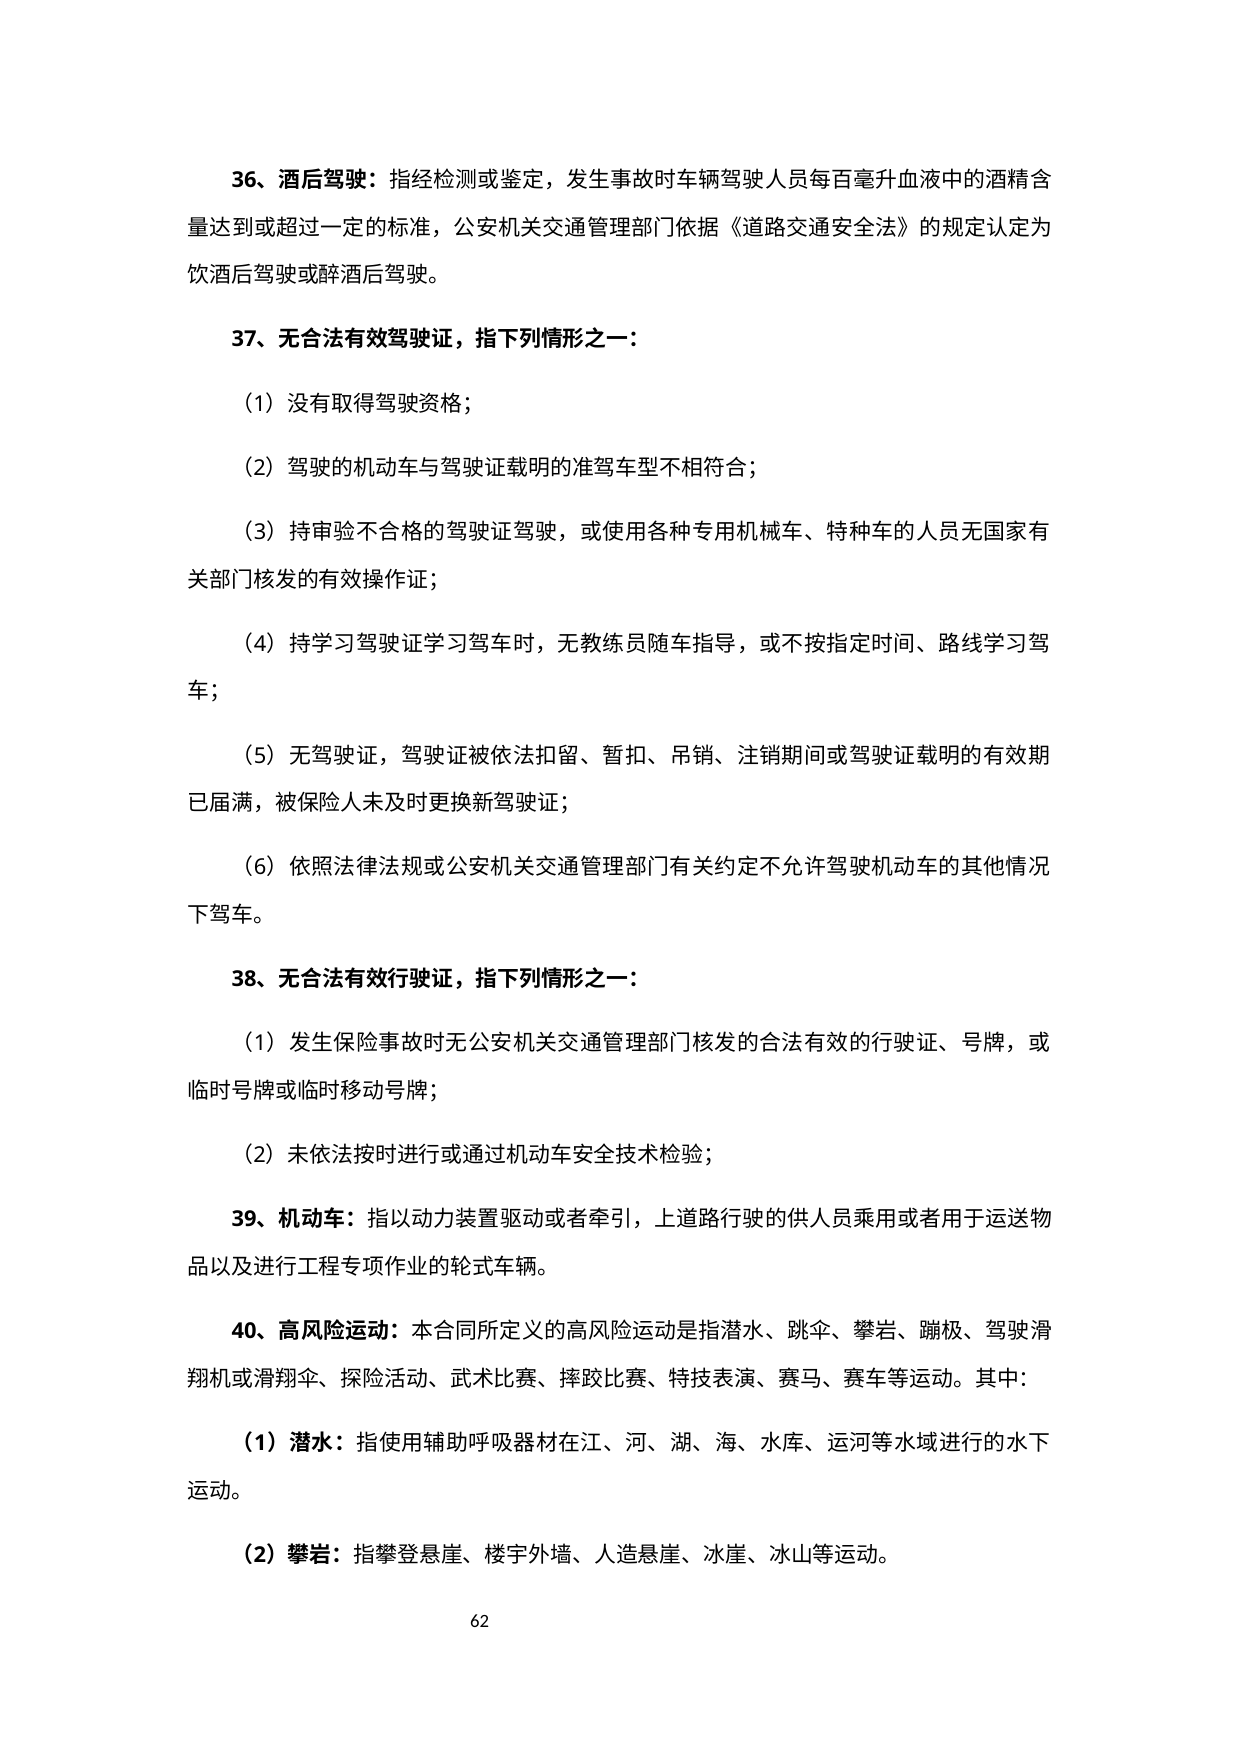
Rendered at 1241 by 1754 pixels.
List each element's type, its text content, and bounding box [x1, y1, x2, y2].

text 40、高风险运动：本合同所定义的高风险运动是指潜水、跳伞、攀岩、蹦极、驾驶滑翔机或滑翔伞、探险活动、武术比赛、摔跤比赛、特技表演、赛马、赛车等运动。其中： [187, 1313, 1053, 1392]
text （3）持审验不合格的驾驶证驾驶，或使用各种专用机械车、特种车的人员无国家有关部门核发的有效操作证； [187, 514, 1053, 593]
text （4）持学习驾驶证学习驾车时，无教练员随车指导，或不按指定时间、路线学习驾车； [187, 626, 1053, 705]
text 39、机动车：指以动力装置驱动或者牵引，上道路行驶的供人员乘用或者用于运送物品以及进行工程专项作业的轮式车辆。 [187, 1201, 1053, 1281]
text 37、无合法有效驾驶证，指下列情形之一： [187, 321, 1053, 353]
text 38、无合法有效行驶证，指下列情形之一： [187, 961, 1053, 993]
text （1）发生保险事故时无公安机关交通管理部门核发的合法有效的行驶证、号牌，或临时号牌或临时移动号牌； [187, 1025, 1053, 1105]
text （2）未依法按时进行或通过机动车安全技术检验； [187, 1137, 1053, 1169]
text （2）驾驶的机动车与驾驶证载明的准驾车型不相符合； [187, 450, 1053, 482]
text （2）攀岩：指攀登悬崖、楼宇外墙、人造悬崖、冰崖、冰山等运动。 [187, 1537, 1053, 1568]
text （5）无驾驶证，驾驶证被依法扣留、暂扣、吊销、注销期间或驾驶证载明的有效期已届满，被保险人未及时更换新驾驶证； [187, 738, 1053, 817]
text （1）没有取得驾驶资格； [187, 386, 1053, 417]
text 36、酒后驾驶：指经检测或鉴定，发生事故时车辆驾驶人员每百毫升血液中的酒精含量达到或超过一定的标准，公安机关交通管理部门依据《道路交通安全法》的规定认定为饮酒后驾驶或醉酒后驾驶。 [187, 162, 1053, 289]
text （6）依照法律法规或公安机关交通管理部门有关约定不允许驾驶机动车的其他情况下驾车。 [187, 849, 1053, 929]
text （1）潜水：指使用辅助呼吸器材在江、河、湖、海、水库、运河等水域进行的水下运动。 [187, 1425, 1053, 1504]
